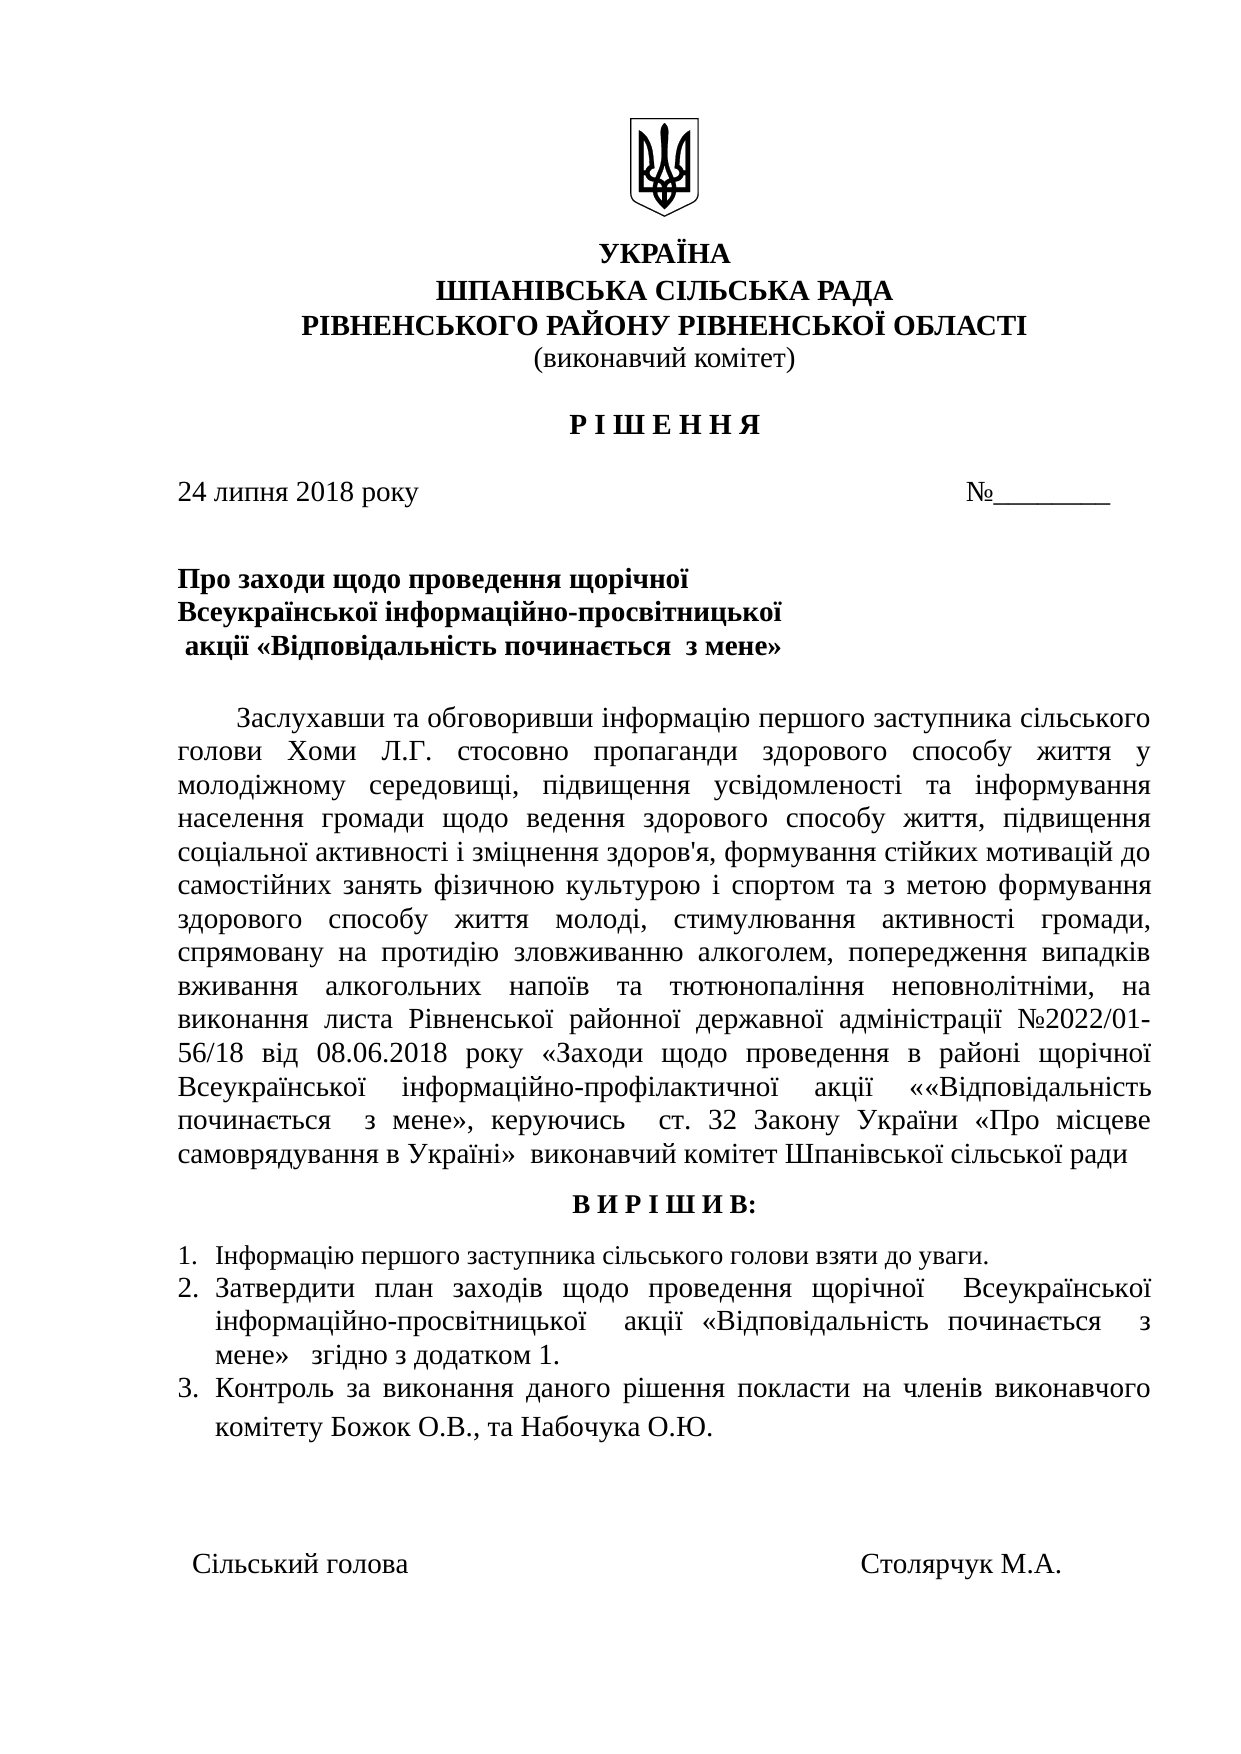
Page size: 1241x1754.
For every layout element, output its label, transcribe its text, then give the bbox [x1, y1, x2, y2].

text 24 липня 2018 року №________ [177, 474, 1152, 508]
subtitle ШПАНІВСЬКА сільська рада [177, 282, 853, 305]
list Інформацію першого заступника сільського голови взяти до уваги. [177, 1239, 1152, 1270]
text Про заходи щодо проведення щорічної [562, 561, 1152, 594]
text Сільський голова Столярчук М.А. [177, 1546, 1152, 1579]
text Р І Ш Е Н Н Я [177, 407, 1152, 441]
subtitle ШПАНІВСЬКА сільська рада [871, 282, 1152, 305]
text Україна [177, 236, 1152, 269]
text Заслухавши та обговоривши інформацію першого заступника сільського голови Хоми Л.Г. стосовно пропаганди здорового способу життя у молодіжному середовищі, підвищення усвідомленості та інформування населення громади щодо ведення здорового способу життя, підвищення соціальної активності і зміцнення здоров'я, формування стійких мотивацій до самостійних занять фізичною культурою і спортом та з метою формування здорового способу життя молоді, стимулювання активності громади, спрямовану на протидію зловживанню алкоголем, попередження випадків вживання алкогольних напоїв та тютюнопаління неповнолітніми, на виконання листа Рівненської районної державної адміністрації №2022/01-56/18 від 08.06.2018 року «Заходи щодо проведення в районі щорічної Всеукраїнської інформаційно-профілактичної акції ««Відповідальність починається з мене», керуючись ст. 32 Закону України «Про місцеве самоврядування в Україні» виконавчий комітет Шпанівської сільської ради [177, 700, 1152, 901]
text Всеукраїнської інформаційно-просвітницької [177, 594, 1152, 628]
list Контроль за виконання даного рішення покласти на членів виконавчого комітету Божок О.В., та Набочука О.Ю. [177, 1371, 1152, 1443]
list Затвердити план заходів щодо проведення щорічної Всеукраїнської інформаційно-просвітницької акції «Відповідальність починається з мене» згідно з додатком 1. [177, 1270, 1152, 1371]
text Заслухавши та обговоривши інформацію першого заступника сільського голови Хоми Л.Г. стосовно пропаганди здорового способу життя у молодіжному середовищі, підвищення усвідомленості та інформування населення громади щодо ведення здорового способу життя, підвищення соціальної активності і зміцнення здоров'я, формування стійких мотивацій до самостійних занять фізичною культурою і спортом та з метою формування здорового способу життя молоді, стимулювання активності громади, спрямовану на протидію зловживанню алкоголем, попередження випадків вживання алкогольних напоїв та тютюнопаління неповнолітніми, на виконання листа Рівненської районної державної адміністрації №2022/01-56/18 від 08.06.2018 року «Заходи щодо проведення в районі щорічної Всеукраїнської інформаційно-профілактичної акції ««Відповідальність починається з мене», керуючись ст. 32 Закону України «Про місцеве самоврядування в Україні» виконавчий комітет Шпанівської сільської ради [177, 1069, 1152, 1169]
text (виконавчий комітет) [177, 340, 1152, 374]
text РІВНЕНСЬКОГО РАЙОНУ РІВНЕНСЬКОЇ ОБЛАСТІ [177, 317, 1152, 340]
text В И Р І Ш И В: [177, 1188, 1152, 1219]
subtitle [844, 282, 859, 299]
text акції «Відповідальність починається з мене» [177, 628, 1152, 661]
